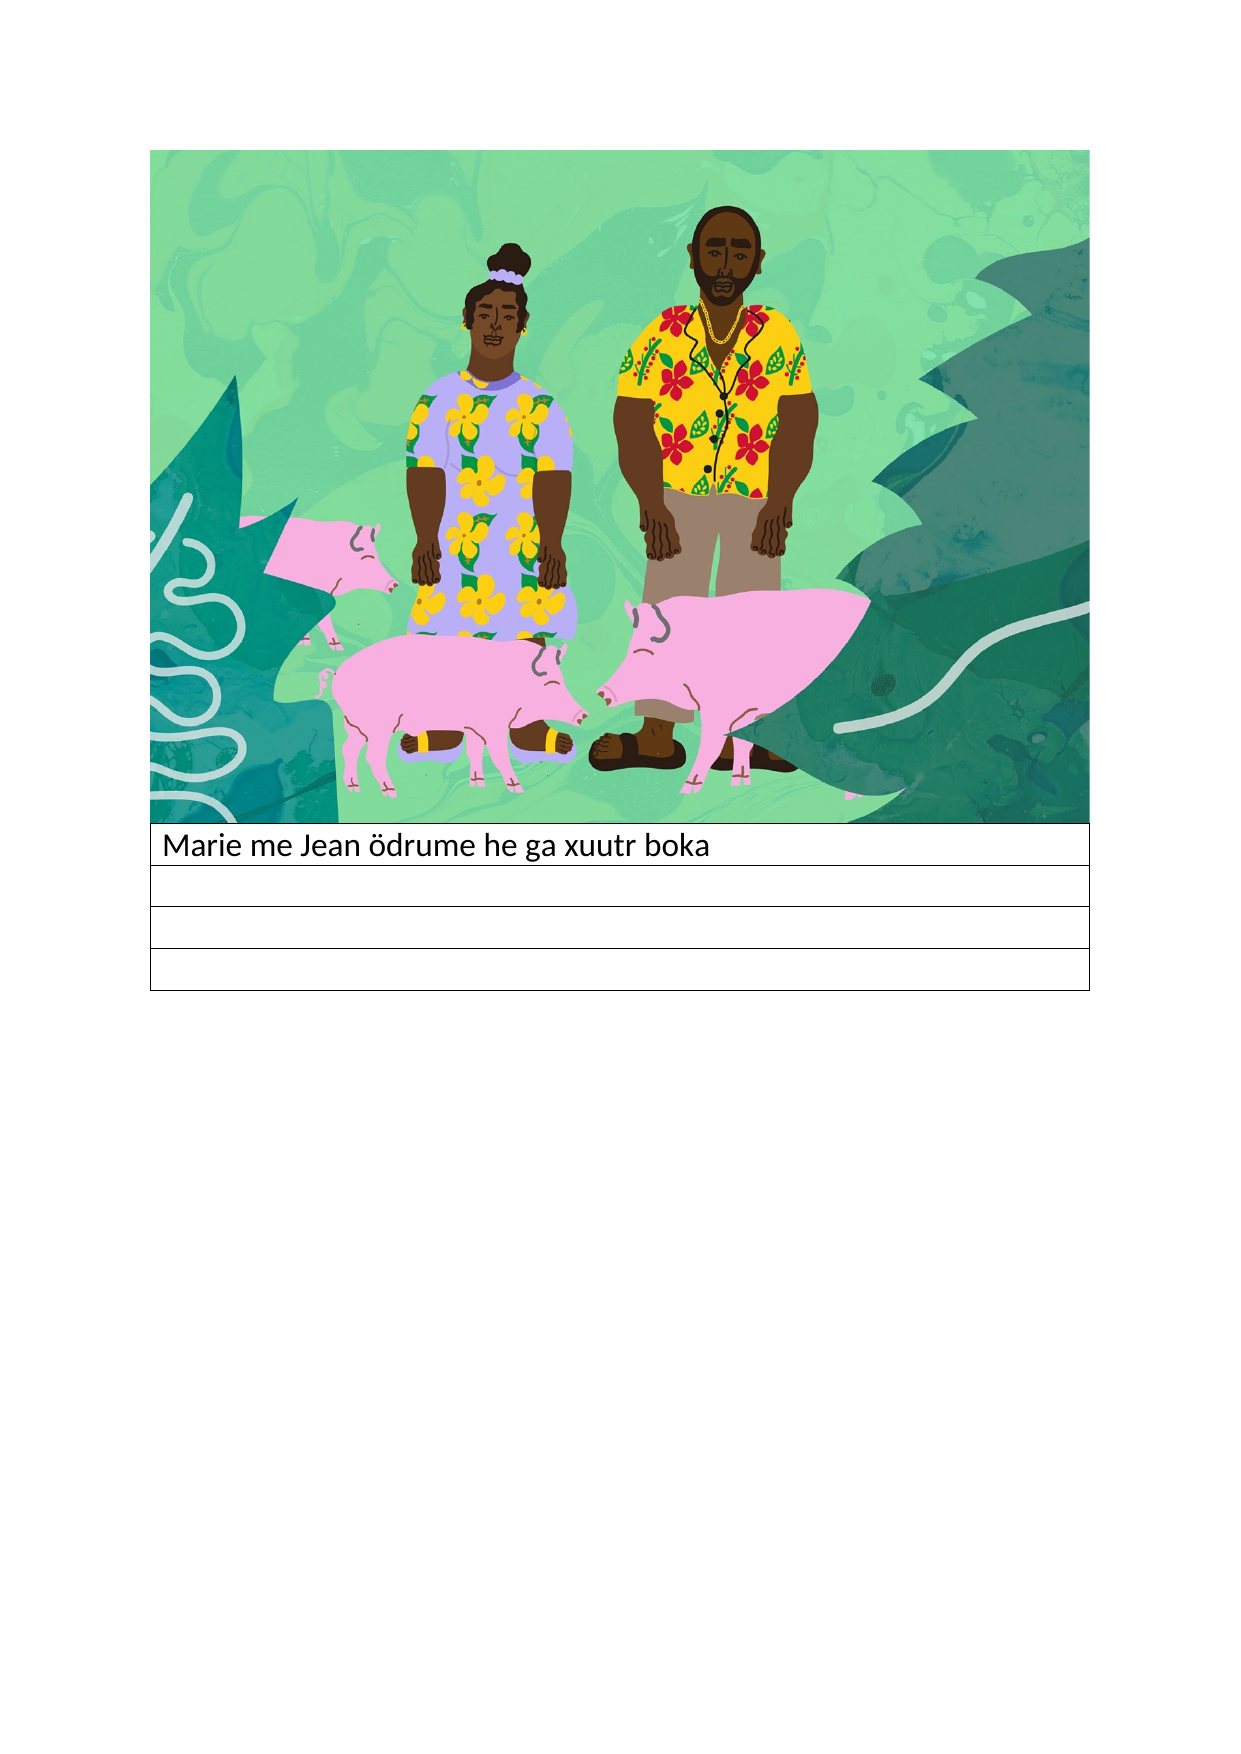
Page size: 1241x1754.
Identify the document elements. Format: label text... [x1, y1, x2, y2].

picture [150, 150, 1090, 823]
table_cell [151, 907, 1089, 948]
table_cell [151, 949, 1089, 990]
table_header Marie me Jean ödrume he ga xuutr boka [151, 824, 1089, 864]
table_cell [151, 866, 1089, 906]
